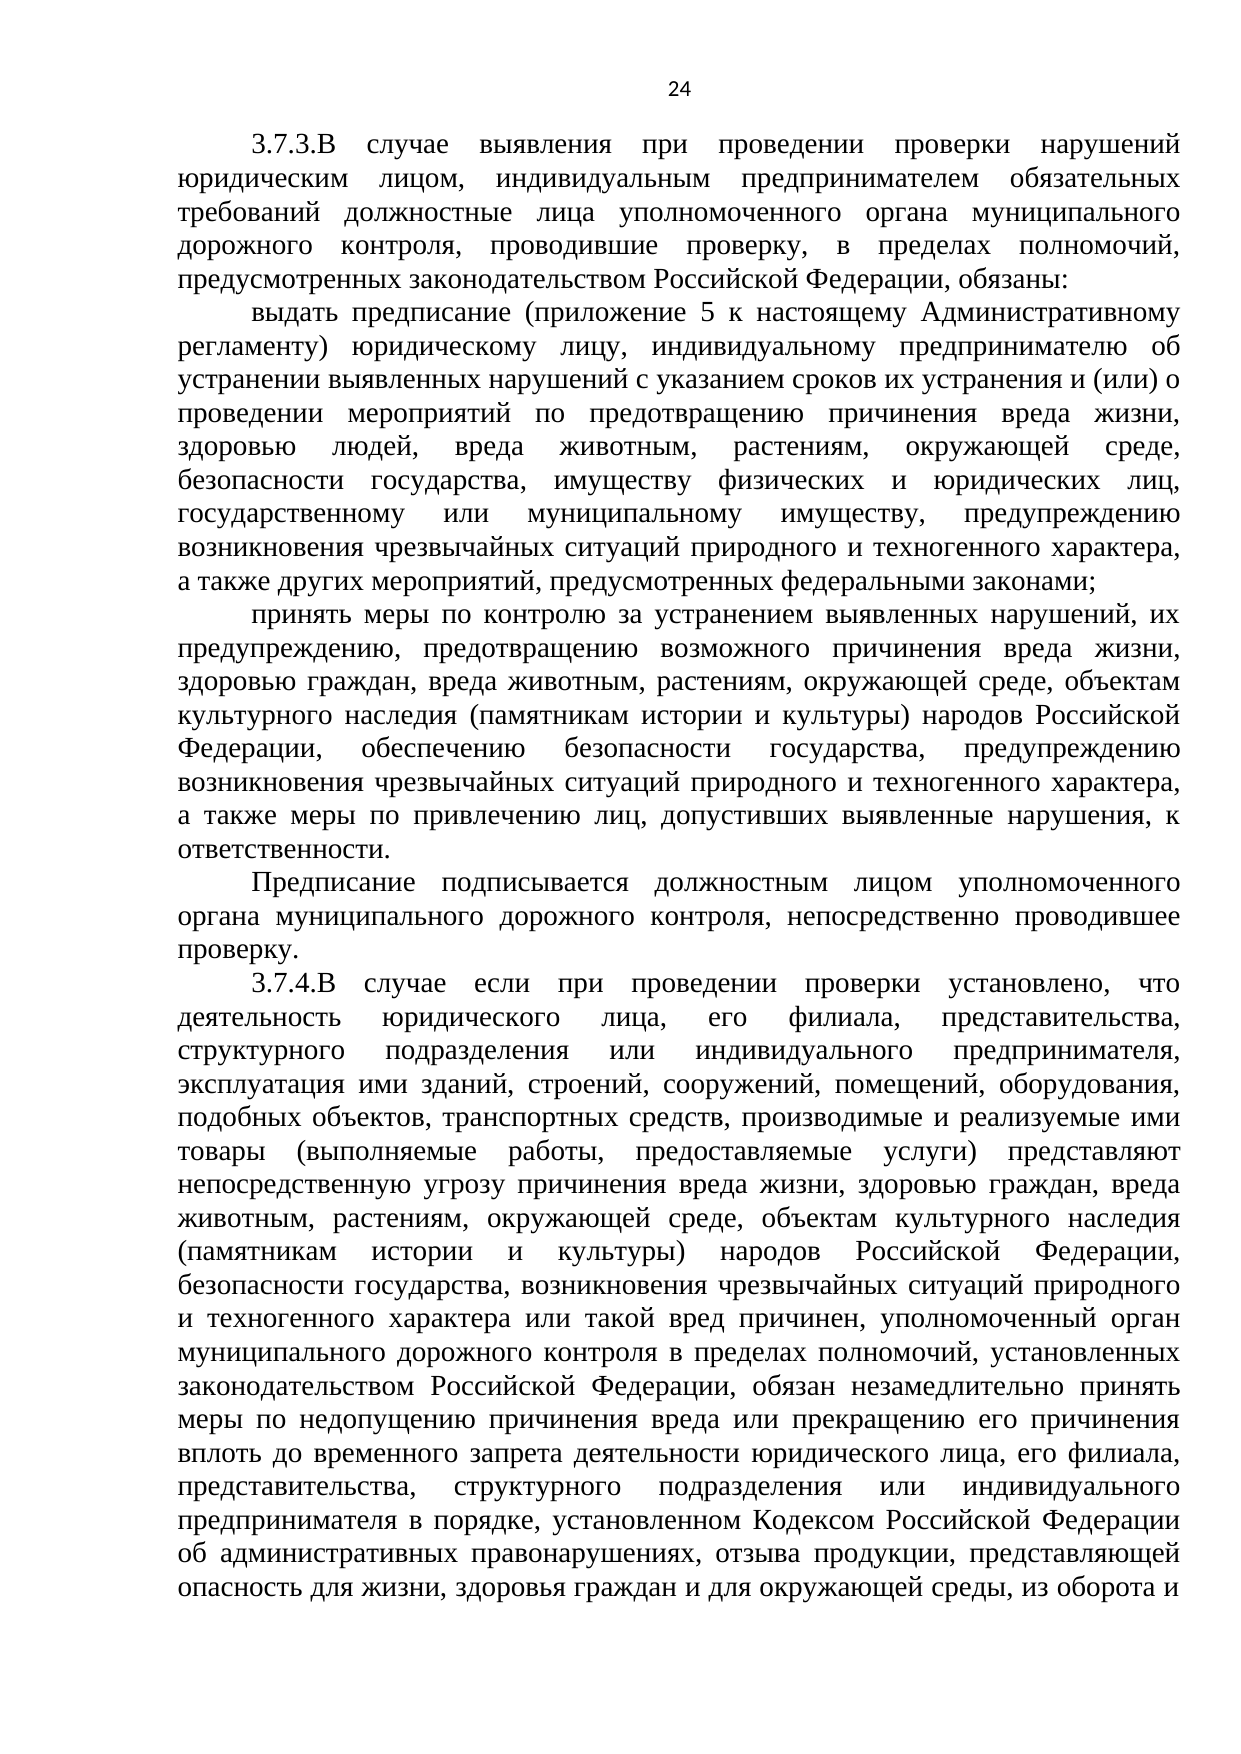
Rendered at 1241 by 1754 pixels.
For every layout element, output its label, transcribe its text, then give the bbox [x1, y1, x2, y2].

text Предписание подписывается должностным лицом уполномоченного органа муниципального дорожного контроля, непосредственно проводившее проверку. [177, 864, 1181, 965]
text выдать предписание (приложение 5 к настоящему Административному регламенту) юридическому лицу, индивидуальному предпринимателю об устранении выявленных нарушений с указанием сроков их устранения и (или) о проведении мероприятий по предотвращению причинения вреда жизни, здоровью людей, вреда животным, растениям, окружающей среде, безопасности государства, имуществу физических и юридических лиц, государственному или муниципальному имуществу, предупреждению возникновения чрезвычайных ситуаций природного и техногенного характера, а также других мероприятий, предусмотренных федеральными законами; [177, 294, 1181, 596]
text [177, 965, 1181, 1602]
text 3.7.3.В случае выявления при проведении проверки нарушений юридическим лицом, индивидуальным предпринимателем обязательных требований должностные лица уполномоченного органа муниципального дорожного контроля, проводившие проверку, в пределах полномочий, предусмотренных законодательством Российской Федерации, обязаны: [177, 127, 1181, 294]
text принять меры по контролю за устранением выявленных нарушений, их предупреждению, предотвращению возможного причинения вреда жизни, здоровью граждан, вреда животным, растениям, окружающей среде, объектам культурного наследия (памятникам истории и культуры) народов Российской Федерации, обеспечению безопасности государства, предупреждению возникновения чрезвычайных ситуаций природного и техногенного характера, а также меры по привлечению лиц, допустивших выявленные нарушения, к ответственности. [177, 596, 1181, 864]
